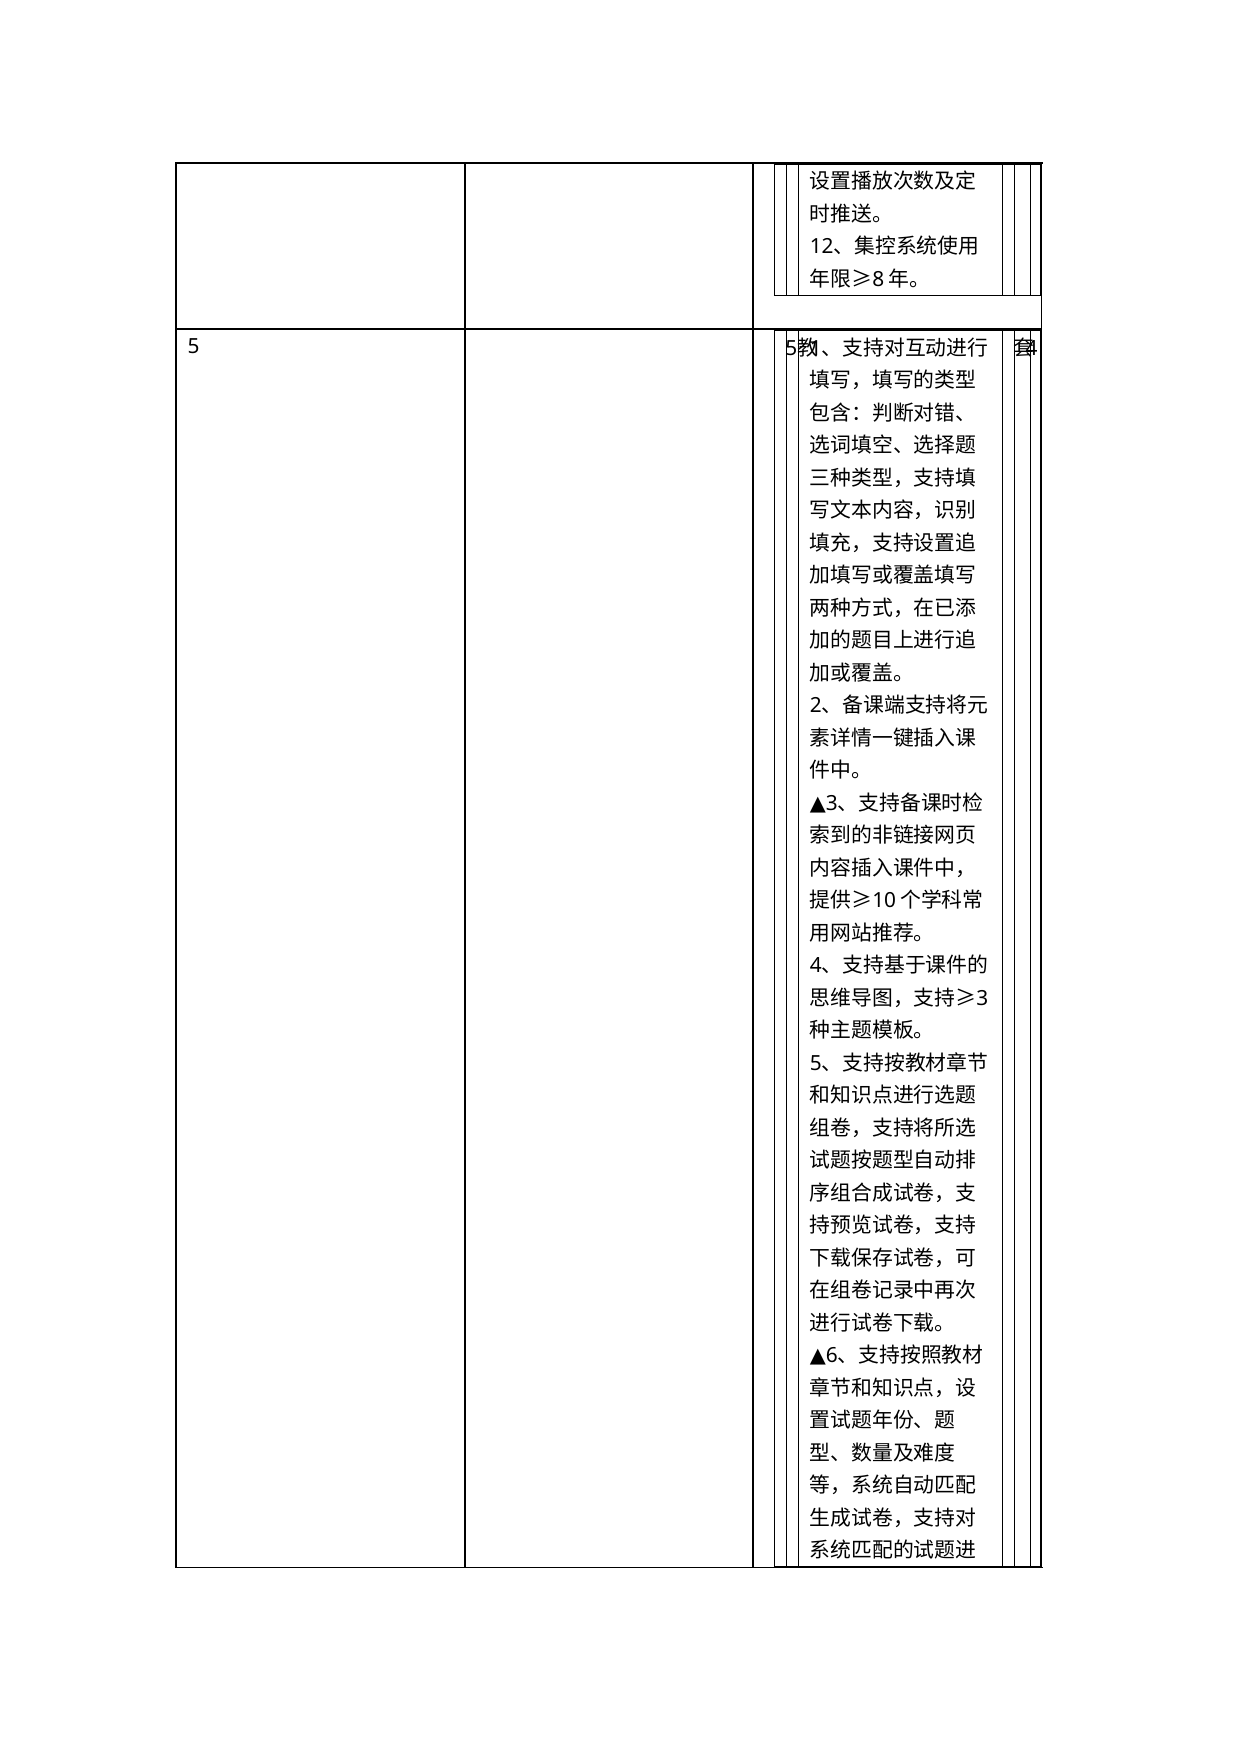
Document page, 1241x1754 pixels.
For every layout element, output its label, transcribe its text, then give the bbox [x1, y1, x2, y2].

table_cell [775, 331, 786, 1566]
table_cell [1003, 331, 1014, 1566]
table_cell [1031, 331, 1040, 1566]
table_cell [754, 164, 1041, 328]
table_cell [1015, 352, 1030, 1566]
table_cell [466, 330, 752, 1567]
table_cell [754, 330, 774, 1567]
table_cell [787, 331, 798, 1566]
table_cell [466, 164, 752, 328]
table_cell 5 [177, 330, 464, 1567]
table_cell [799, 331, 1002, 1566]
table_cell [1015, 331, 1030, 340]
table_cell 4 [177, 164, 464, 328]
